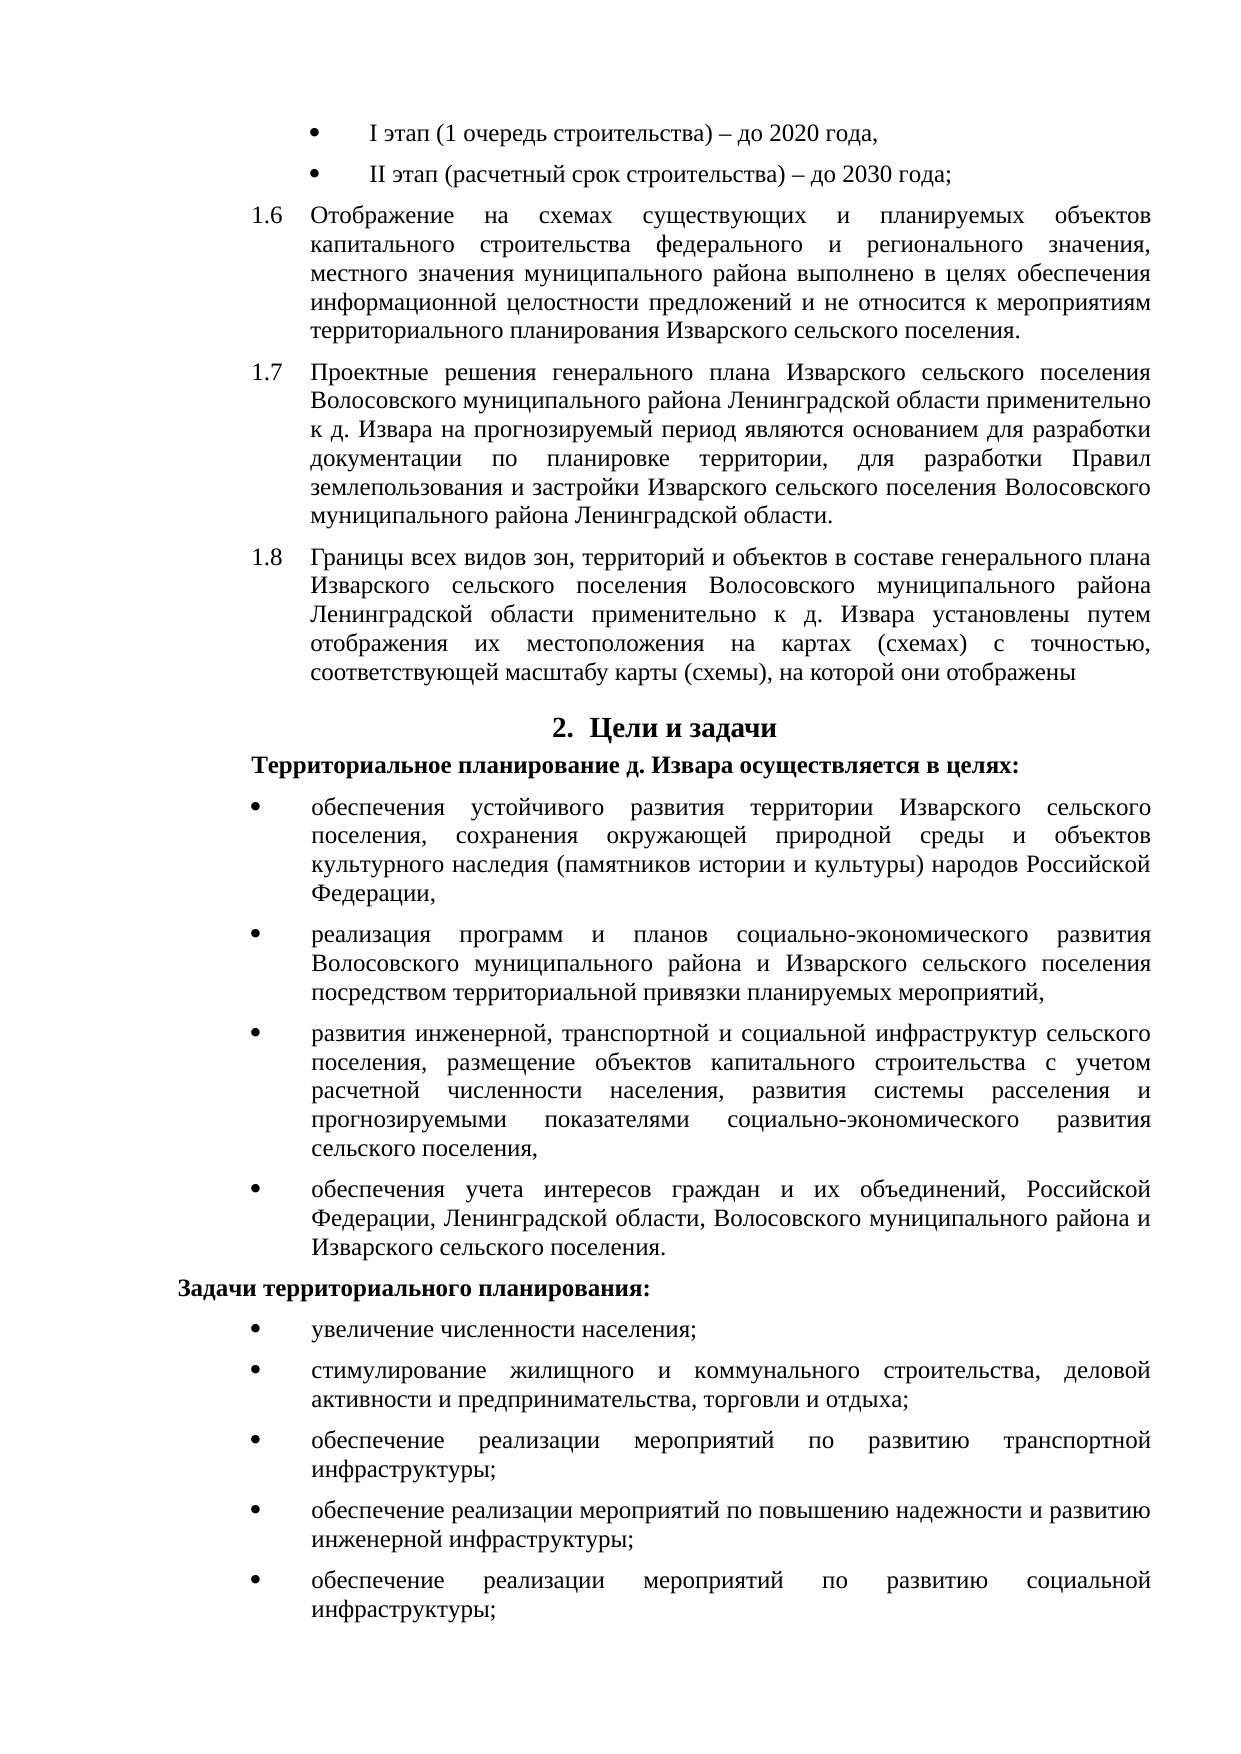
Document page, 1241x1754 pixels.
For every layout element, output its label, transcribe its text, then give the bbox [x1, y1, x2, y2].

list обеспечение реализации мероприятий по развитию социальной инфраструктуры; [251, 1565, 1152, 1623]
list обеспечение реализации мероприятий по развитию транспортной инфраструктуры; [251, 1425, 1152, 1483]
list обеспечения устойчивого развития территории Изварского сельского поселения, сохранения окружающей природной среды и объектов культурного наследия (памятников истории и культуры) народов Российской Федерации, [251, 792, 1152, 907]
list II этап (расчетный срок строительства) – до 2030 года; [310, 159, 1152, 188]
list Отображение на схемах существующих и планируемых объектов капитального строительства федерального и регионального значения, местного значения муниципального района выполнено в целях обеспечения информационной целостности предложений и не относится к мероприятиям территориального планирования Изварского сельского поселения. [251, 201, 1152, 344]
text Территориальное планирование д. Извара осуществляется в целях: [177, 750, 1152, 779]
list I этап (1 очередь строительства) – до 2020 года, [310, 118, 1152, 147]
list стимулирование жилищного и коммунального строительства, деловой активности и предпринимательства, торговли и отдыха; [251, 1355, 1152, 1413]
text Цели и задачи [177, 711, 1152, 744]
list увеличение численности населения; [251, 1314, 1152, 1343]
list развития инженерной, транспортной и социальной инфраструктур сельского поселения, размещение объектов капитального строительства с учетом расчетной численности населения, развития системы расселения и прогнозируемыми показателями социально-экономического развития сельского поселения, [251, 1018, 1152, 1162]
list обеспечения учета интересов граждан и их объединений, Российской Федерации, Ленинградской области, Волосовского муниципального района и Изварского сельского поселения. [251, 1174, 1152, 1260]
text Задачи территориального планирования: [177, 1273, 1152, 1302]
list обеспечение реализации мероприятий по повышению надежности и развитию инженерной инфраструктуры; [251, 1495, 1152, 1553]
list реализация программ и планов социально-экономического развития Волосовского муниципального района и Изварского сельского поселения посредством территориальной привязки планируемых мероприятий, [251, 919, 1152, 1005]
list Границы всех видов зон, территорий и объектов в составе генерального плана Изварского сельского поселения Волосовского муниципального района Ленинградской области применительно к д. Извара установлены путем отображения их местоположения на картах (схемах) с точностью, соответствующей масштабу карты (схемы), на которой они отображены [251, 542, 1152, 686]
list Проектные решения генерального плана Изварского сельского поселения Волосовского муниципального района Ленинградской области применительно к д. Извара на прогнозируемый период являются основанием для разработки документации по планировке территории, для разработки Правил землепользования и застройки Изварского сельского поселения Волосовского муниципального района Ленинградской области. [251, 357, 1152, 529]
